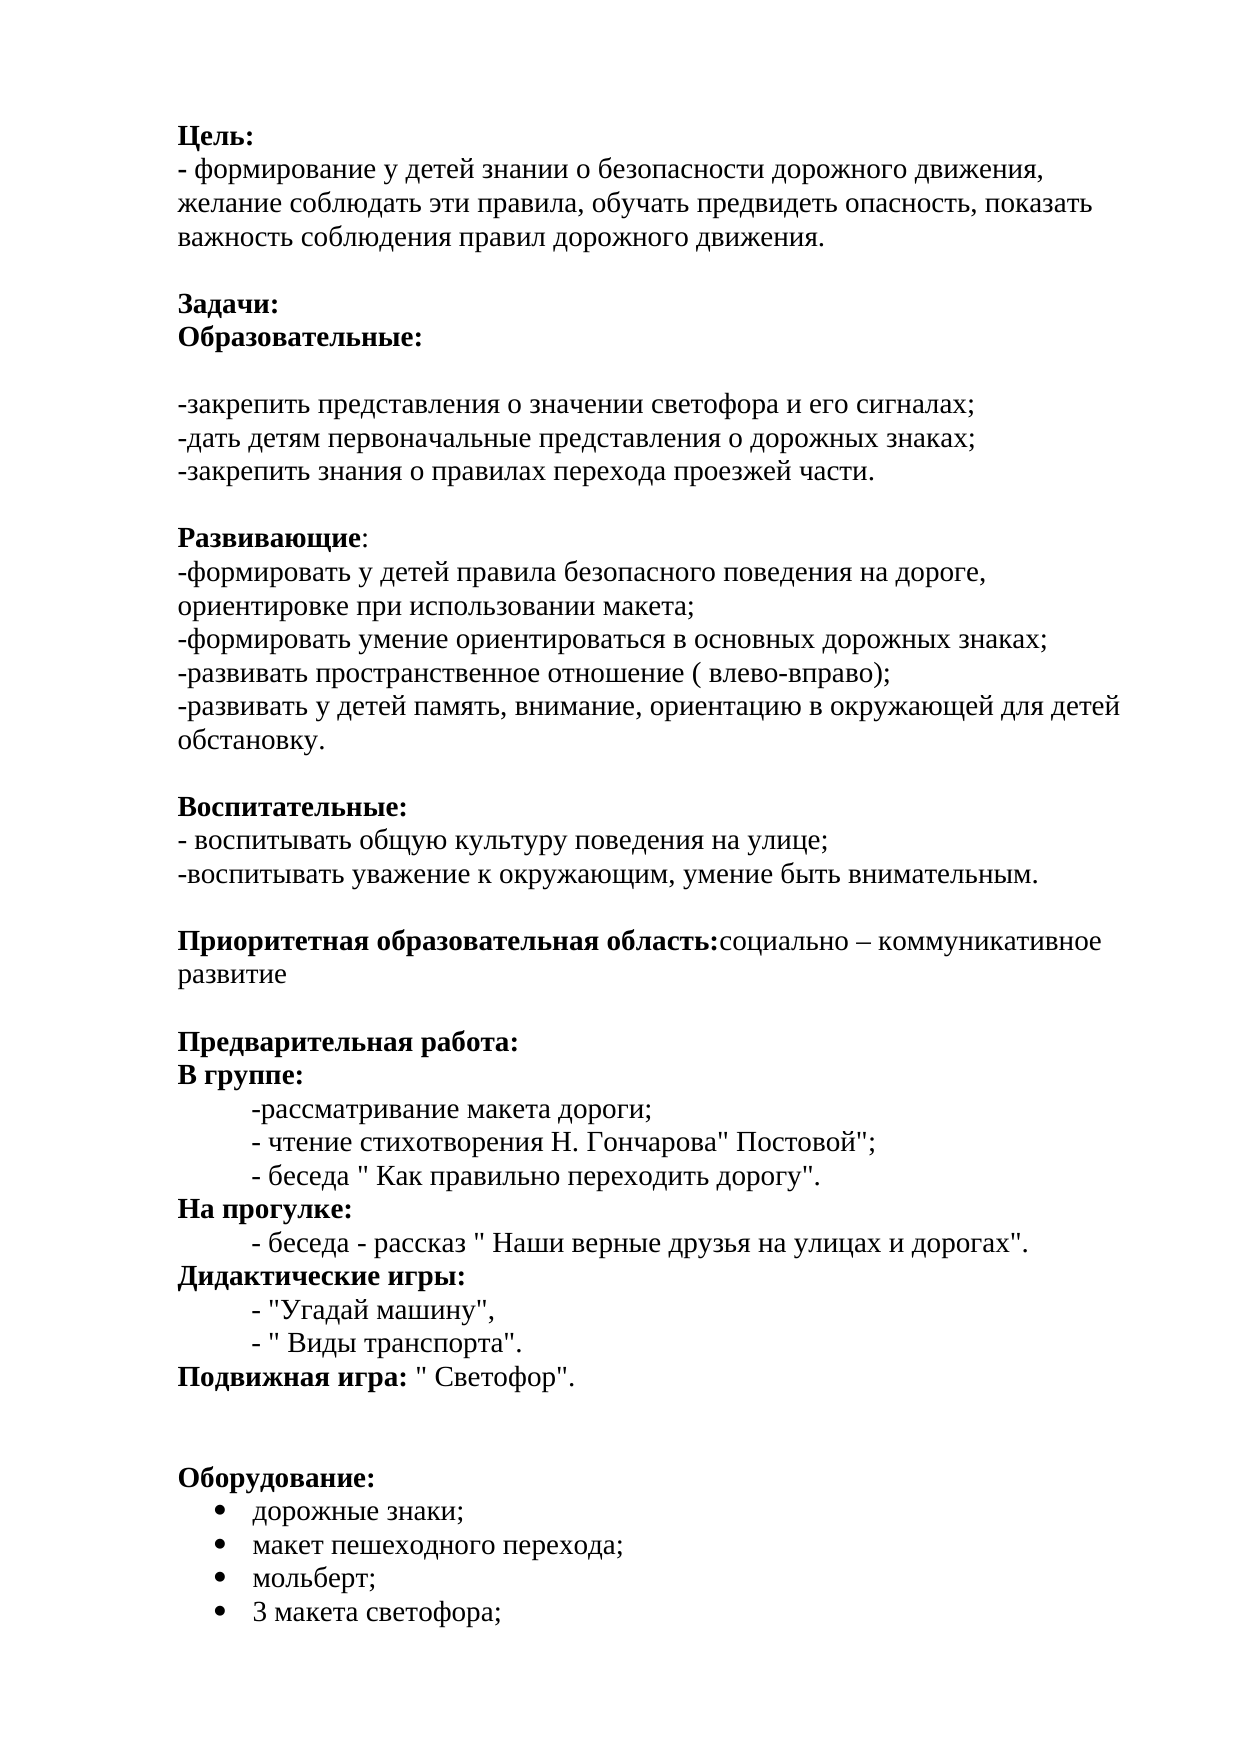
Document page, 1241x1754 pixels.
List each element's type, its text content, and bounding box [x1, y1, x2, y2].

text Приоритетная образовательная область:социально – коммуникативное [177, 923, 1152, 957]
text -развивать пространственное отношение ( влево-вправо); [177, 655, 1152, 688]
text Предварительная работа: [177, 1024, 1152, 1057]
text Задачи: [177, 286, 1152, 319]
text Образовательные: [177, 319, 1152, 353]
text В группе: [177, 1057, 1152, 1091]
text - "Угадай машину", [251, 1292, 1152, 1326]
text -формировать умение ориентироваться в основных дорожных знаках; [177, 621, 1152, 655]
text -воспитывать уважение к окружающим, умение быть внимательным. [177, 856, 1152, 889]
text -дать детям первоначальные представления о дорожных знаках; [177, 420, 1152, 453]
text - беседа " Как правильно переходить дорогу". [251, 1158, 1152, 1191]
list 3 макета светофора; [215, 1594, 1152, 1628]
text Оборудование: [177, 1460, 1152, 1493]
text -закрепить представления о значении светофора и его сигналах; [177, 386, 1152, 420]
text Развивающие: [177, 521, 1152, 554]
text - " Виды транспорта". [251, 1326, 1152, 1359]
text -развивать у детей память, внимание, ориентацию в окружающей для детей обстановку. [177, 688, 1152, 755]
text -рассматривание макета дороги; [251, 1091, 1152, 1124]
text - воспитывать общую культуру поведения на улице; [177, 822, 1152, 856]
text На прогулке: [177, 1191, 1152, 1225]
text развитие [177, 957, 1152, 990]
text Воспитательные: [177, 789, 1152, 822]
text -формировать у детей правила безопасного поведения на дороге, ориентировке при использовании макета; [177, 554, 1152, 621]
text - формирование у детей знании о безопасности дорожного движения, желание соблюдать эти правила, обучать предвидеть опасность, показать важность соблюдения правил дорожного движения. [177, 152, 1152, 252]
list дорожные знаки; [215, 1493, 1152, 1527]
list мольберт; [215, 1561, 1152, 1594]
text - чтение стихотворения Н. Гончарова" Постовой"; [251, 1124, 1152, 1158]
list макет пешеходного перехода; [215, 1527, 1152, 1561]
text Подвижная игра: " Светофор". [177, 1359, 1152, 1393]
text Цель: [177, 118, 1152, 152]
text -закрепить знания о правилах перехода проезжей части. [177, 453, 1152, 487]
text - беседа - рассказ " Наши верные друзья на улицах и дорогах". [251, 1225, 1152, 1258]
text Дидактические игры: [177, 1258, 1152, 1292]
